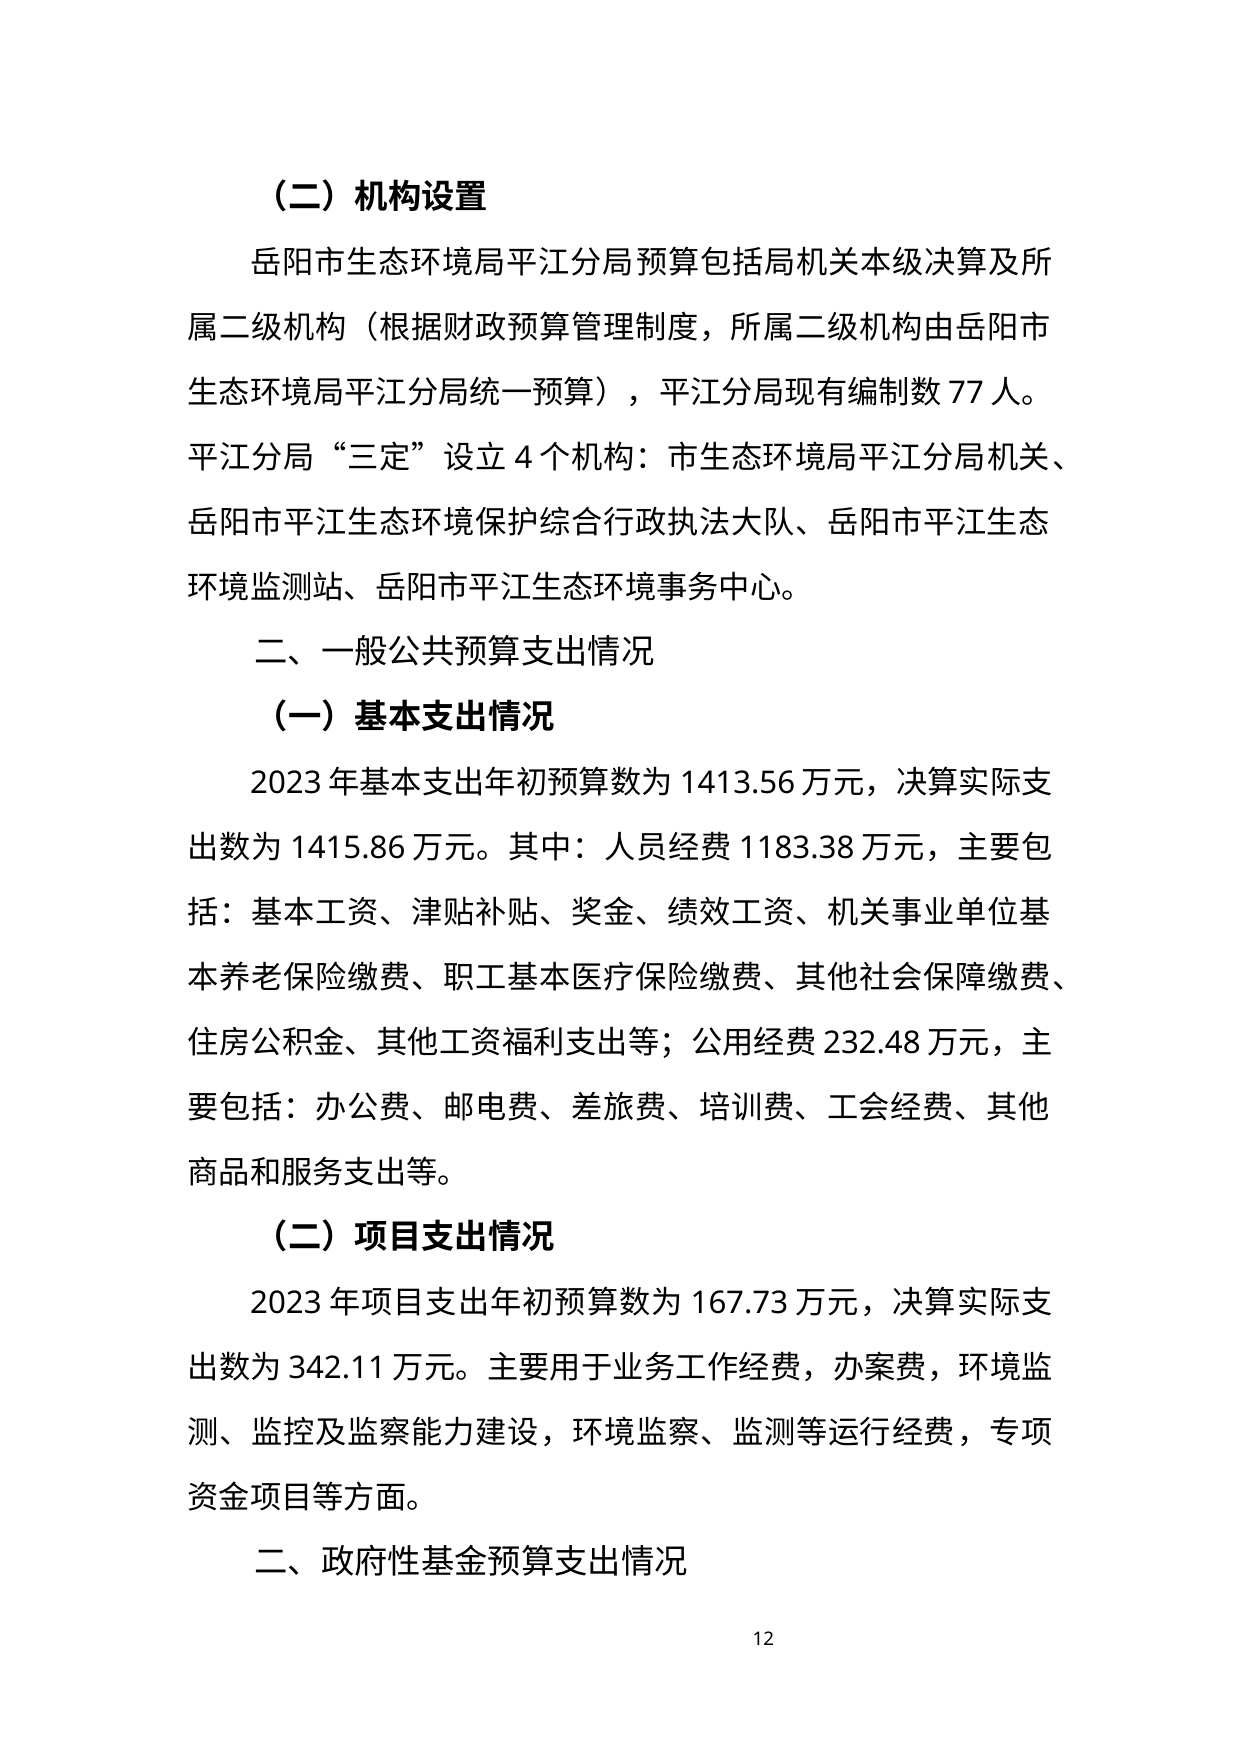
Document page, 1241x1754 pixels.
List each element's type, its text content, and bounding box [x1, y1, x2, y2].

list （一）基本支出情况 [187, 682, 1053, 747]
text 岳阳市生态环境局平江分局预算包括局机关本级决算及所属二级机构（根据财政预算管理制度，所属二级机构由岳阳市生态环境局平江分局统一预算），平江分局现有编制数77人。平江分局“三定”设立4个机构：市生态环境局平江分局机关、岳阳市平江生态环境保护综合行政执法大队、岳阳市平江生态环境监测站、岳阳市平江生态环境事务中心。 [187, 227, 1053, 617]
list 政府性基金预算支出情况 [187, 1527, 1053, 1592]
list 二、一般公共预算支出情况 [187, 617, 1053, 682]
text 2023年基本支出年初预算数为1413.56万元，决算实际支出数为1415.86万元。其中：人员经费1183.38万元，主要包括：基本工资、津贴补贴、奖金、绩效工资、机关事业单位基本养老保险缴费、职工基本医疗保险缴费、其他社会保障缴费、住房公积金、其他工资福利支出等；公用经费232.48万元，主要包括：办公费、邮电费、差旅费、培训费、工会经费、其他商品和服务支出等。 [187, 747, 1053, 1202]
list 项目支出情况 [187, 1202, 1053, 1267]
text 2023年项目支出年初预算数为167.73万元，决算实际支出数为342.11万元。主要用于业务工作经费，办案费，环境监测、监控及监察能力建设，环境监察、监测等运行经费，专项资金项目等方面。 [187, 1267, 1053, 1527]
text （二）机构设置 [187, 162, 1053, 227]
